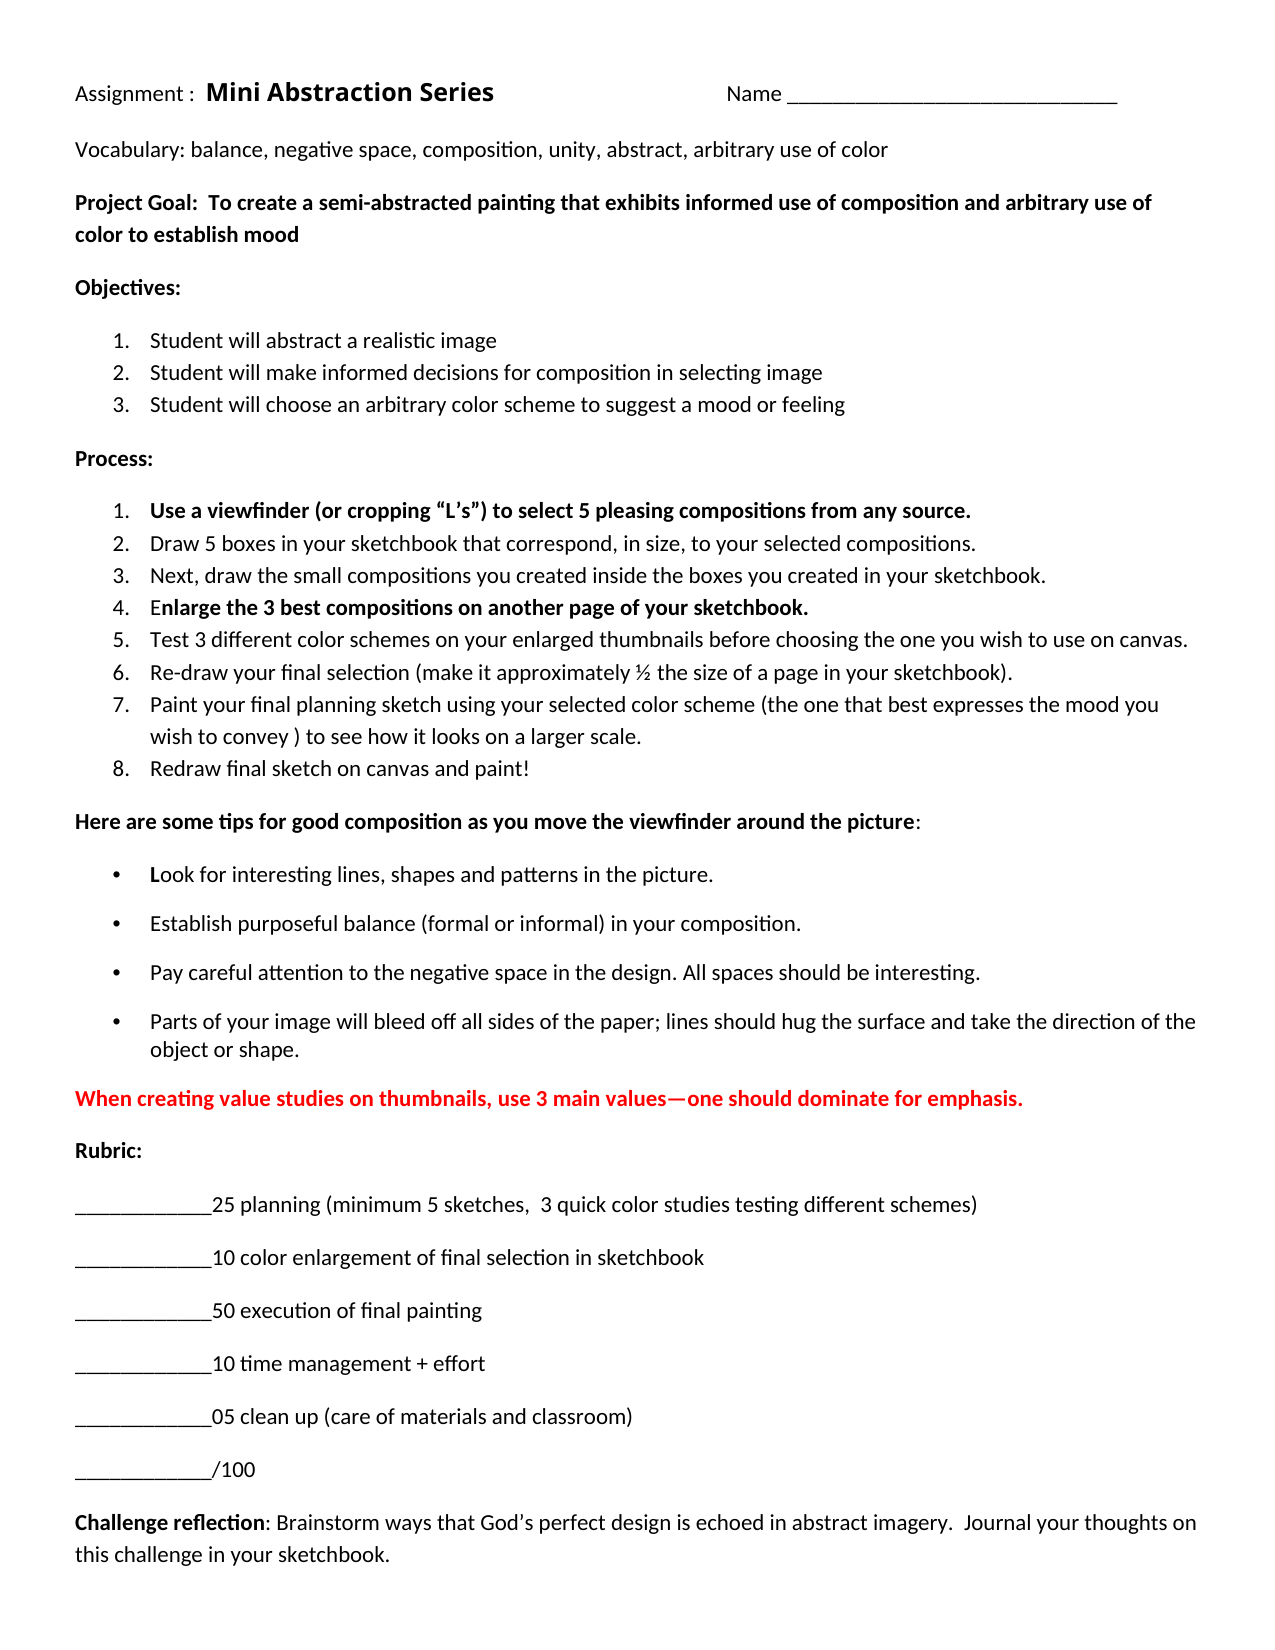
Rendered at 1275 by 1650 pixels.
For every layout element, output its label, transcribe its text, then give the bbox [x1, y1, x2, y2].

text Objectives: [75, 273, 1200, 301]
text Project Goal: To create a semi-abstracted painting that exhibits informed use of composition and arbitrary use of color to establish mood [75, 188, 1200, 248]
text When creating value studies on thumbnails, use 3 main values—one should dominate for emphasis. [75, 1084, 1200, 1112]
list Redraw final sketch on canvas and paint! [112, 754, 1200, 782]
list Student will choose an arbitrary color scheme to suggest a mood or feeling [112, 391, 1200, 419]
text Rubric: [75, 1137, 1200, 1165]
text ____________50 execution of final painting [75, 1296, 1200, 1324]
text Challenge reflection: Brainstorm ways that God’s perfect design is echoed in abstract imagery. Journal your thoughts on this challenge in your sketchbook. [75, 1508, 1200, 1568]
list Use a viewfinder (or cropping “L’s”) to select 5 pleasing compositions from any source. [112, 497, 1200, 525]
text ____________10 color enlargement of final selection in sketchbook [75, 1243, 1200, 1271]
list Paint your final planning sketch using your selected color scheme (the one that best expresses the mood you wish to convey ) to see how it looks on a larger scale. [112, 690, 1200, 750]
list Look for interesting lines, shapes and patterns in the picture. [112, 860, 1200, 888]
list Enlarge the 3 best compositions on another page of your sketchbook. [112, 593, 1200, 621]
text ____________05 clean up (care of materials and classroom) [75, 1402, 1200, 1430]
list Next, draw the small compositions you created inside the boxes you created in your sketchbook. [112, 561, 1200, 589]
list Student will make informed decisions for composition in selecting image [112, 358, 1200, 386]
list Student will abstract a realistic image [112, 326, 1200, 354]
list Test 3 different color schemes on your enlarged thumbnails before choosing the one you wish to use on canvas. [112, 625, 1200, 653]
text Here are some tips for good composition as you move the viewfinder around the picture: [75, 807, 1200, 835]
text ____________10 time management + effort [75, 1349, 1200, 1377]
text Assignment : Mini Abstraction Series Name _____________________________ [75, 75, 1200, 109]
text Process: [75, 444, 1200, 472]
list Establish purposeful balance (formal or informal) in your composition. [112, 909, 1200, 937]
list Parts of your image will bleed off all sides of the paper; lines should hug the surface and take the direction of the object or shape. [112, 1007, 1200, 1063]
list Draw 5 boxes in your sketchbook that correspond, in size, to your selected compositions. [112, 529, 1200, 557]
text ____________25 planning (minimum 5 sketches, 3 quick color studies testing different schemes) [75, 1190, 1200, 1218]
text Vocabulary: balance, negative space, composition, unity, abstract, arbitrary use of color [75, 135, 1200, 163]
list Re-draw your final selection (make it approximately ½ the size of a page in your sketchbook). [112, 658, 1200, 686]
list Pay careful attention to the negative space in the design. All spaces should be interesting. [112, 958, 1200, 986]
text ____________/100 [75, 1455, 1200, 1483]
